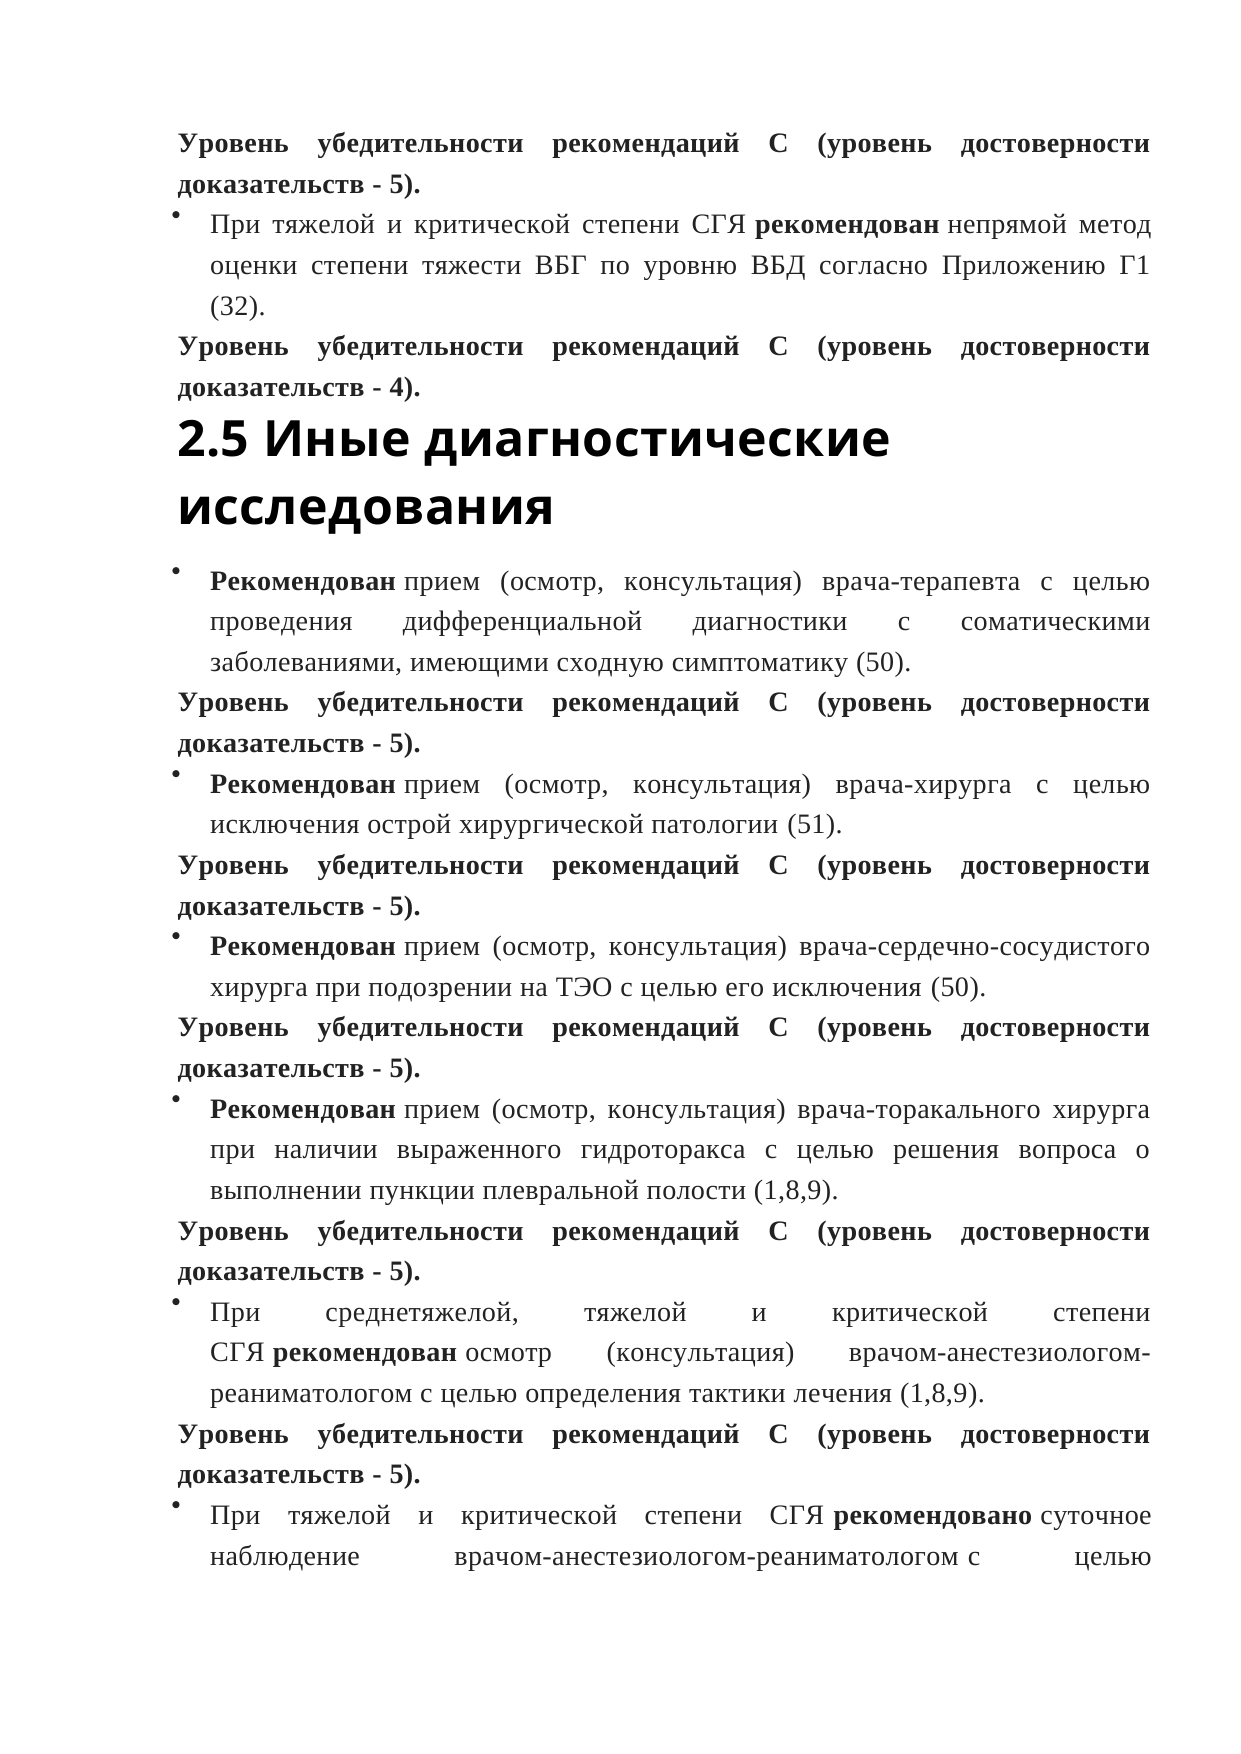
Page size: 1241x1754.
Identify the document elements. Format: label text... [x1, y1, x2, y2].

list Рекомендован прием (осмотр, консультация) врача-терапевта с целью проведения дифференциальной диагностики с соматическими заболеваниями, имеющими сходную симптоматику (50). [172, 555, 1152, 677]
text 2.5 Иные диагностические исследования [177, 402, 1152, 539]
text Уровень убедительности рекомендаций С (уровень достоверности доказательств - 5). [177, 1408, 1152, 1490]
text Уровень убедительности рекомендаций С (уровень достоверности доказательств - 5). [177, 1002, 1152, 1083]
text Уровень убедительности рекомендаций С (уровень достоверности доказательств - 5). [177, 118, 1152, 199]
list Рекомендован прием (осмотр, консультация) врача-сердечно-сосудистого хирурга при подозрении на ТЭО с целью его исключения (50). [172, 921, 1152, 1002]
text Уровень убедительности рекомендаций С (уровень достоверности доказательств - 5). [177, 1205, 1152, 1287]
text Уровень убедительности рекомендаций С (уровень достоверности доказательств - 5). [177, 677, 1152, 758]
text Уровень убедительности рекомендаций С (уровень достоверности доказательств - 5). [177, 840, 1152, 921]
list При среднетяжелой, тяжелой и критической степени СГЯ рекомендован осмотр (консультация) врачом-анестезиологом-реаниматологом с целью определения тактики лечения (1,8,9). [172, 1287, 1152, 1408]
list Рекомендован прием (осмотр, консультация) врача-хирурга с целью исключения острой хирургической патологии (51). [172, 758, 1152, 840]
list Рекомендован прием (осмотр, консультация) врача-торакального хирурга при наличии выраженного гидроторакса с целью решения вопроса о выполнении пункции плевральной полости (1,8,9). [172, 1083, 1152, 1205]
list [172, 1490, 1152, 1571]
text Уровень убедительности рекомендаций С (уровень достоверности доказательств - 4). [177, 321, 1152, 402]
list При тяжелой и критической степени СГЯ рекомендован непрямой метод оценки степени тяжести ВБГ по уровню ВБД согласно Приложению Г1 (32). [172, 199, 1152, 321]
